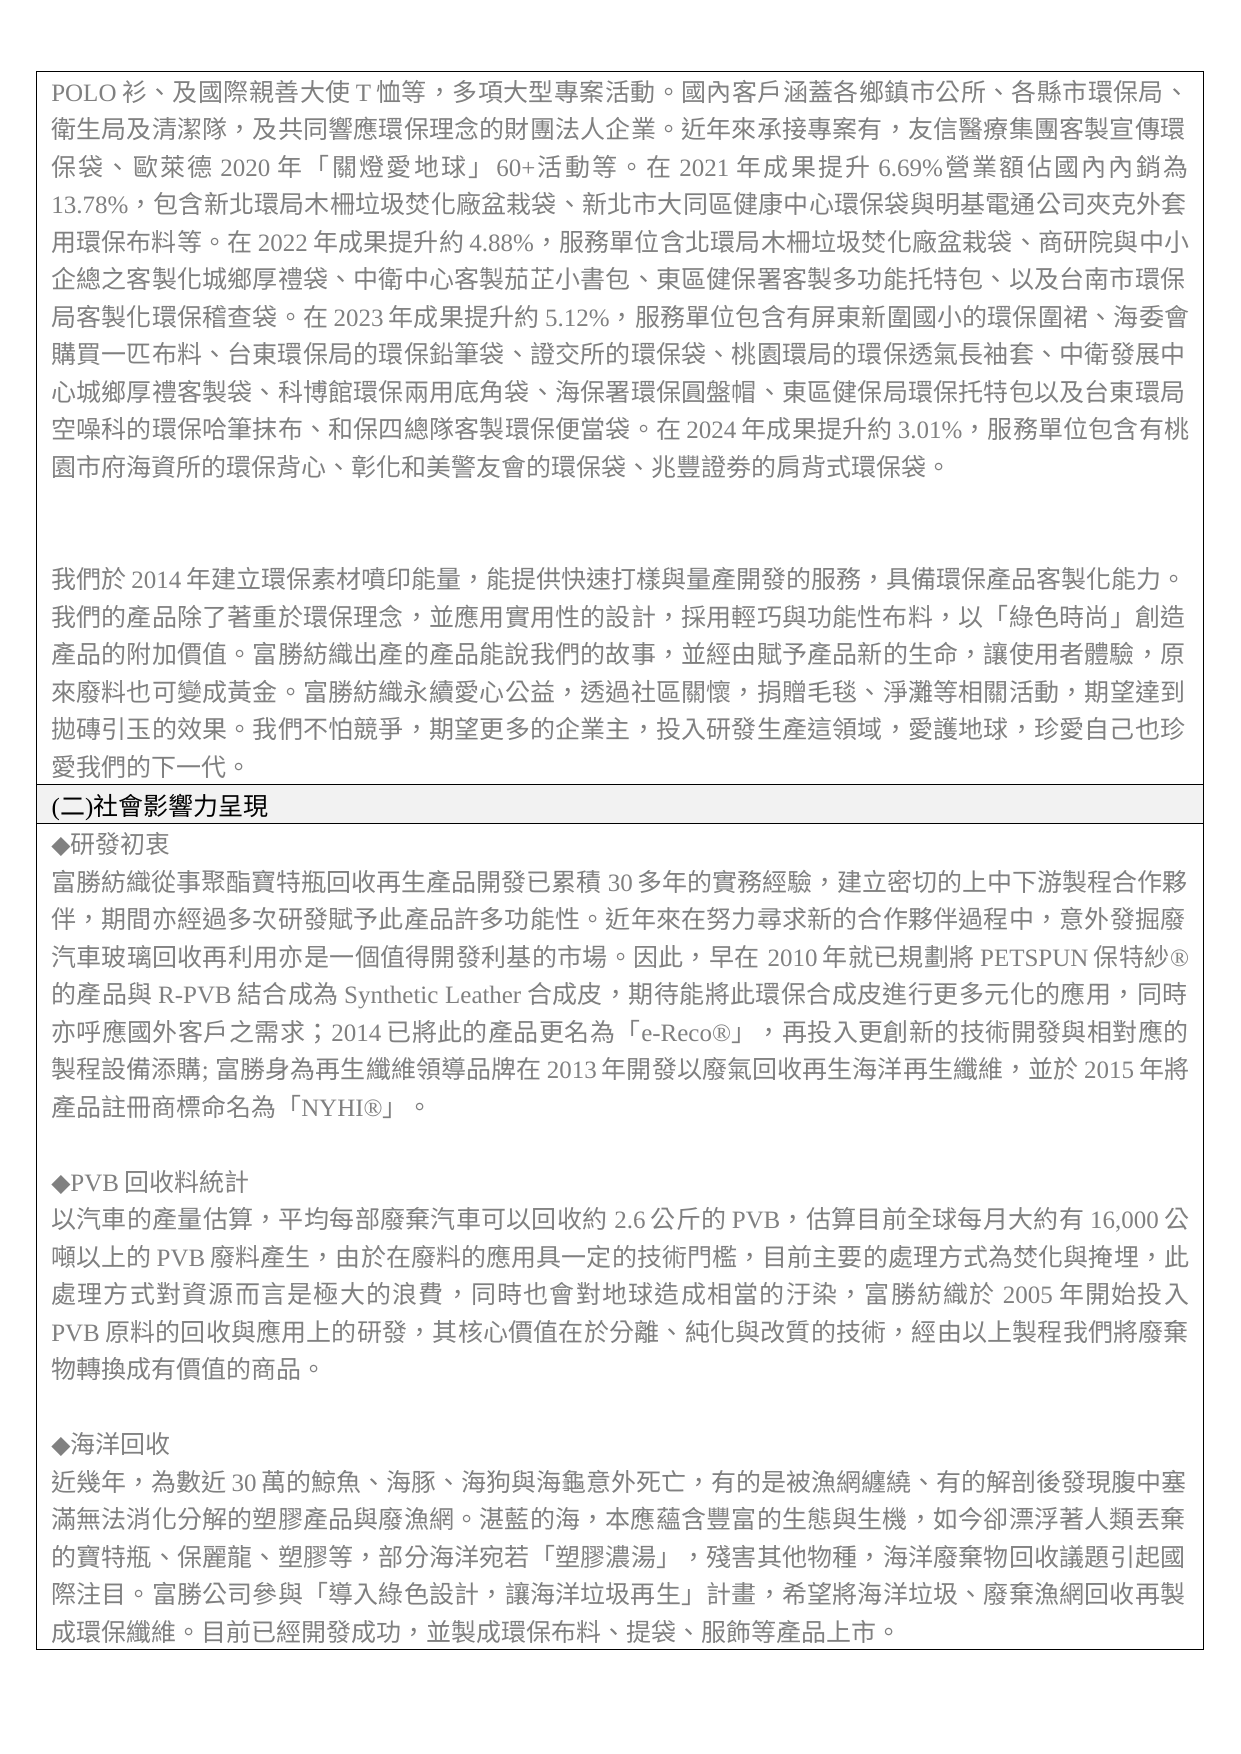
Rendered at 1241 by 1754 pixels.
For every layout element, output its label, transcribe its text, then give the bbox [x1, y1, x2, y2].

table_cell (二)社會影響力呈現 [37, 785, 1203, 823]
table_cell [37, 72, 1203, 784]
table_cell ◆研發初衷 富勝紡織從事聚酯寶特瓶回收再生產品開發已累積30多年的實務經驗，建立密切的上中下游製程合作夥伴，期間亦經過多次研發賦予此產品許多功能性。近年來在努力尋求新的合作夥伴過程中，意外發掘廢汽車玻璃回收再利用亦是一個值得開發利基的市場。因此，早在2010年就已規劃將PETSPUN保特紗®的產品與R-PVB結合成為Synthetic Leather合成皮，期待能將此環保合成皮進行更多元化的應用，同時亦呼應國外客戶之需求；2014已將此的產品更名為「e-Reco®」，再投入更創新的技術開發與相對應的製程設備添購; 富勝身為再生纖維領導品牌在2013年開發以廢氣回收再生海洋再生纖維，並於2015年將產品註冊商標命名為「NYHI®」。 ◆PVB回收料統計 以汽車的產量估算，平均每部廢棄汽車可以回收約2.6公斤的PVB，估算目前全球每月大約有16,000公噸以上的PVB廢料產生，由於在廢料的應用具一定的技術門檻，目前主要的處理方式為焚化與掩埋，此處理方式對資源而言是極大的浪費，同時也會對地球造成相當的汙染，富勝紡織於2005年開始投入PVB原料的回收與應用上的研發，其核心價值在於分離、純化與改質的技術，經由以上製程我們將廢棄物轉換成有價值的商品。 ◆海洋回收 近幾年，為數近30萬的鯨魚、海豚、海狗與海龜意外死亡，有的是被漁網纏繞、有的解剖後發現腹中塞滿無法消化分解的塑膠產品與廢漁網。湛藍的海，本應蘊含豐富的生態與生機，如今卻漂浮著人類丟棄的寶特瓶、保麗龍、塑膠等，部分海洋宛若「塑膠濃湯」，殘害其他物種，海洋廢棄物回收議題引起國際注目。富勝公司參與「導入綠色設計，讓海洋垃圾再生」計畫，希望將海洋垃圾、廢棄漁網回收再製成環保纖維。目前已經開發成功，並製成環保布料、提袋、服飾等產品上市。 [37, 824, 1203, 1649]
